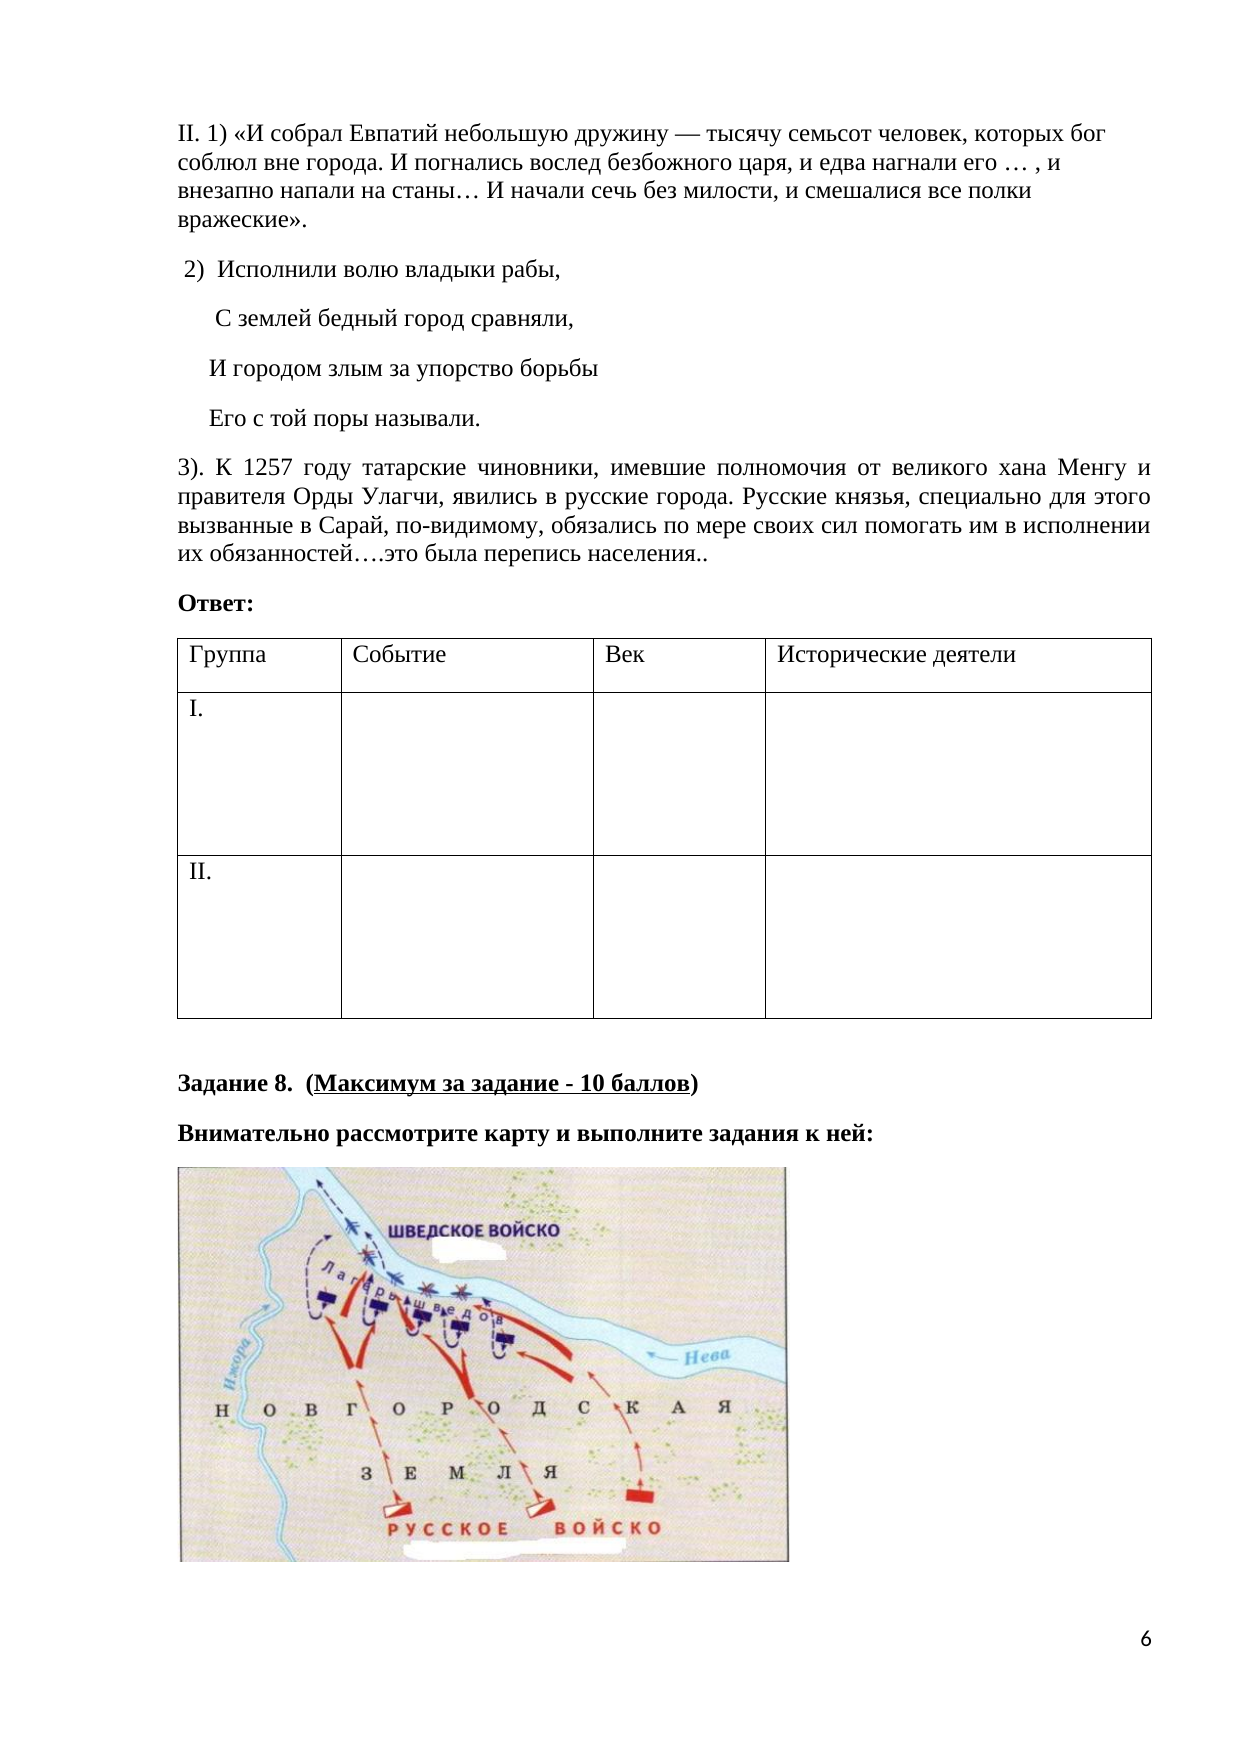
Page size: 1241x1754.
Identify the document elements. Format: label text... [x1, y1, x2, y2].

table_cell [594, 693, 765, 855]
text 3). К 1257 году татарские чиновники, имевшие полномочия от великого хана Менгу и правителя Орды Улагчи, явились в русские города. Русские князья, специально для этого вызванные в Сарай, по-видимому, обязались по мере своих сил помогать им в исполнении их обязанностей….это была перепись населения.. [177, 452, 1152, 567]
text С землей бедный город сравняли, [177, 303, 1152, 332]
table_cell [342, 693, 593, 855]
table_cell [594, 856, 765, 1017]
table_header Век [594, 639, 765, 692]
text Внимательно рассмотрите карту и выполните задания к ней: [177, 1118, 1152, 1146]
text II. 1) «И собрал Евпатий небольшую дружину — тысячу семьсот человек, которых бог соблюл вне города. И погнались вослед безбожного царя, и едва нагнали его … , и внезапно напали на станы… И начали сечь без милости, и смешалися все полки вражеские». [177, 118, 1152, 233]
table_header Событие [342, 639, 593, 692]
text Задание 8. (Максимум за задание - 10 баллов) [177, 1068, 1152, 1097]
text И городом злым за упорство борьбы [177, 353, 1152, 382]
text Ответ: [177, 588, 1152, 617]
picture [177, 1167, 790, 1562]
text 2) Исполнили волю владыки рабы, [177, 254, 1152, 283]
table_cell [766, 693, 1151, 855]
table_cell [342, 856, 593, 1017]
table_cell [766, 856, 1151, 1017]
table_cell I. [178, 693, 341, 855]
table_cell II. [178, 856, 341, 1017]
table_header Группа [178, 639, 341, 692]
table_header Исторические деятели [766, 639, 1151, 692]
text Его с той поры называли. [177, 403, 1152, 431]
